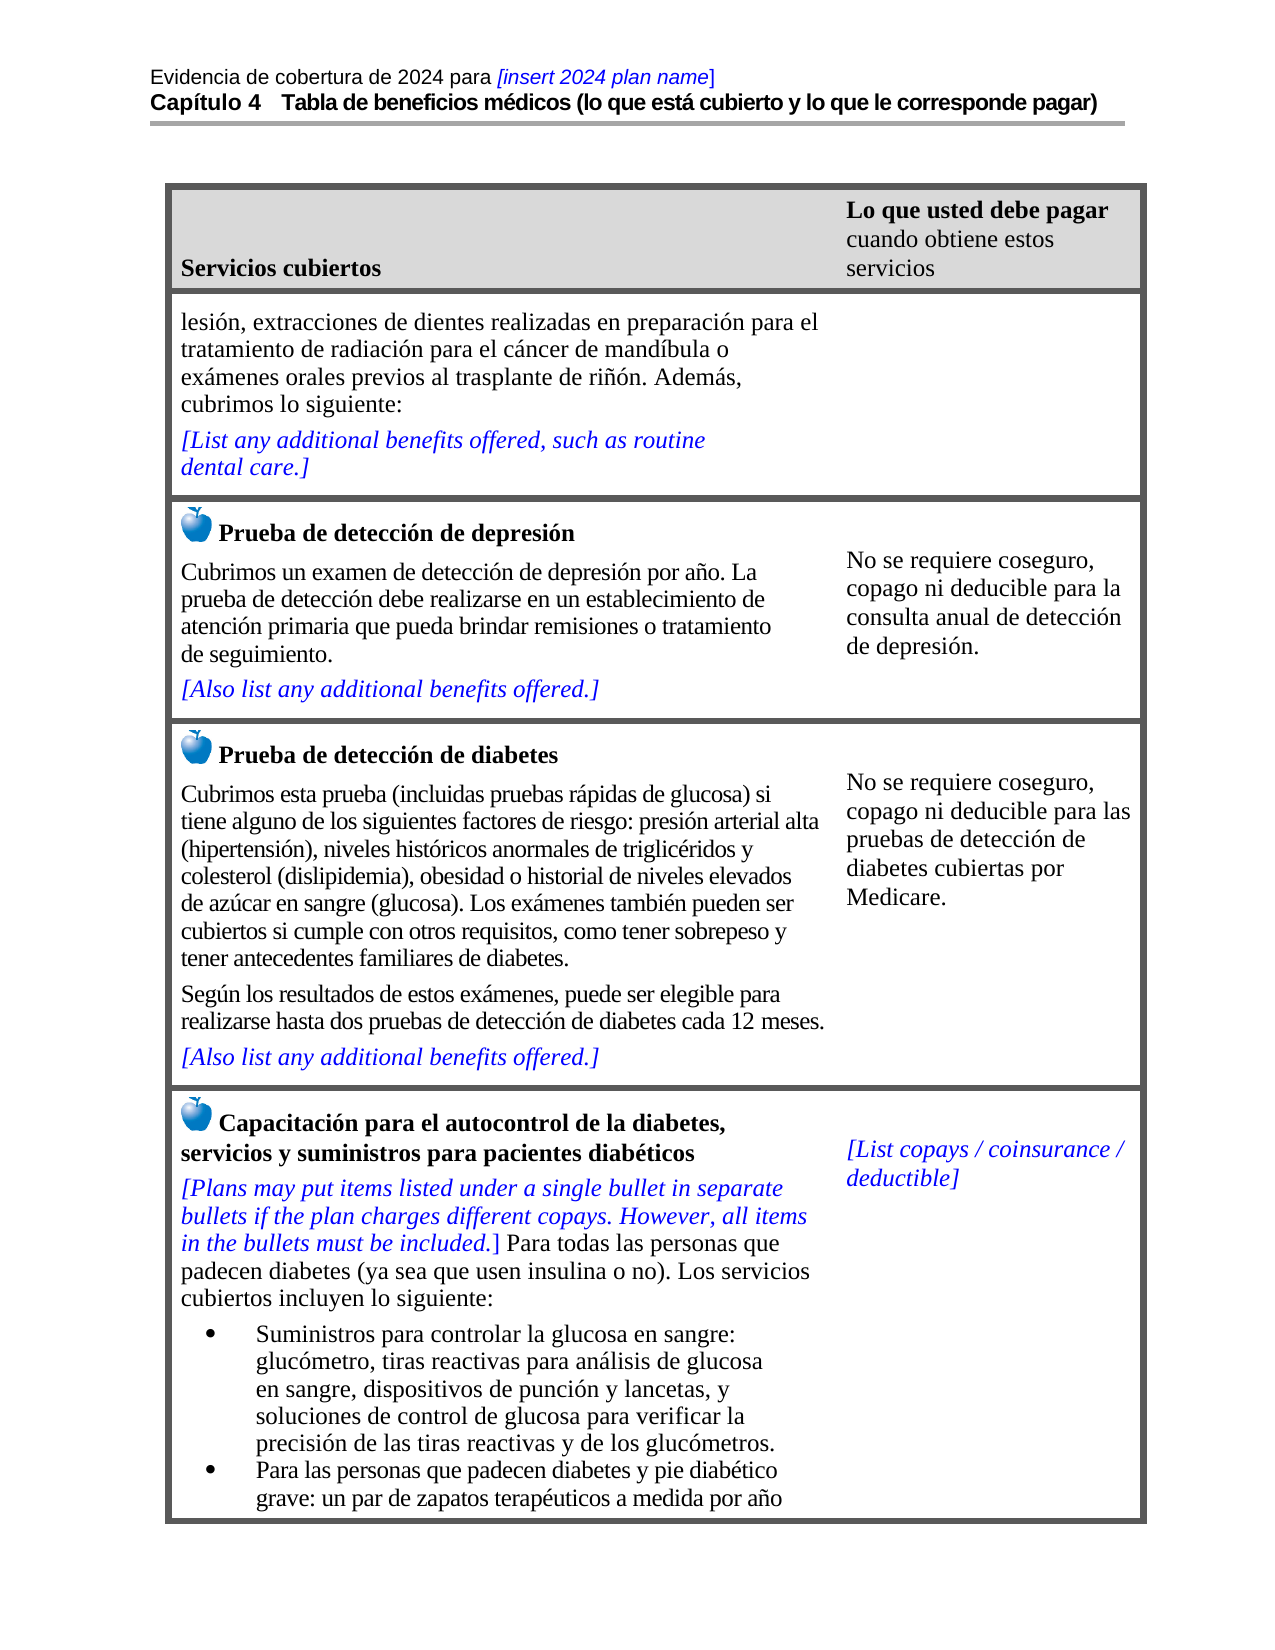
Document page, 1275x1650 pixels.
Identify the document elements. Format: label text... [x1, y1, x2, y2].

table_header Lo que usted debe pagar cuando obtiene estos servicios [834, 190, 1140, 288]
table_cell Prueba de detección de depresión Cubrimos un examen de detección de depresión por año. La prueba de detección debe realizarse en un establecimiento de atención primaria que pueda brindar remisiones o tratamiento de seguimiento. [Also list any additional benefits offered.] [172, 502, 834, 718]
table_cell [172, 1091, 834, 1518]
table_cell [834, 1091, 1140, 1518]
table_cell No se requiere coseguro, copago ni deducible para la consulta anual de detección de depresión. [834, 502, 1140, 718]
picture [180, 1097, 212, 1131]
table_cell Prueba de detección de diabetes Cubrimos esta prueba (incluidas pruebas rápidas de glucosa) si tiene alguno de los siguientes factores de riesgo: presión arterial alta (hipertensión), niveles históricos anormales de triglicéridos y colesterol (dislipidemia), obesidad o historial de niveles elevados de azúcar en sangre (glucosa). Los exámenes también pueden ser cubiertos si cumple con otros requisitos, como tener sobrepeso y tener antecedentes familiares de diabetes. Según los resultados de estos exámenes, puede ser elegible para realizarse hasta dos pruebas de detección de diabetes cada 12 meses. [Also list any additional benefits offered.] [172, 724, 834, 1085]
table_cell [172, 294, 834, 495]
picture [180, 730, 212, 764]
picture [180, 507, 212, 542]
table_header Servicios cubiertos [172, 190, 834, 288]
table_cell No se requiere coseguro, copago ni deducible para las pruebas de detección de diabetes cubiertas por Medicare. [834, 724, 1140, 1085]
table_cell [834, 294, 1140, 495]
